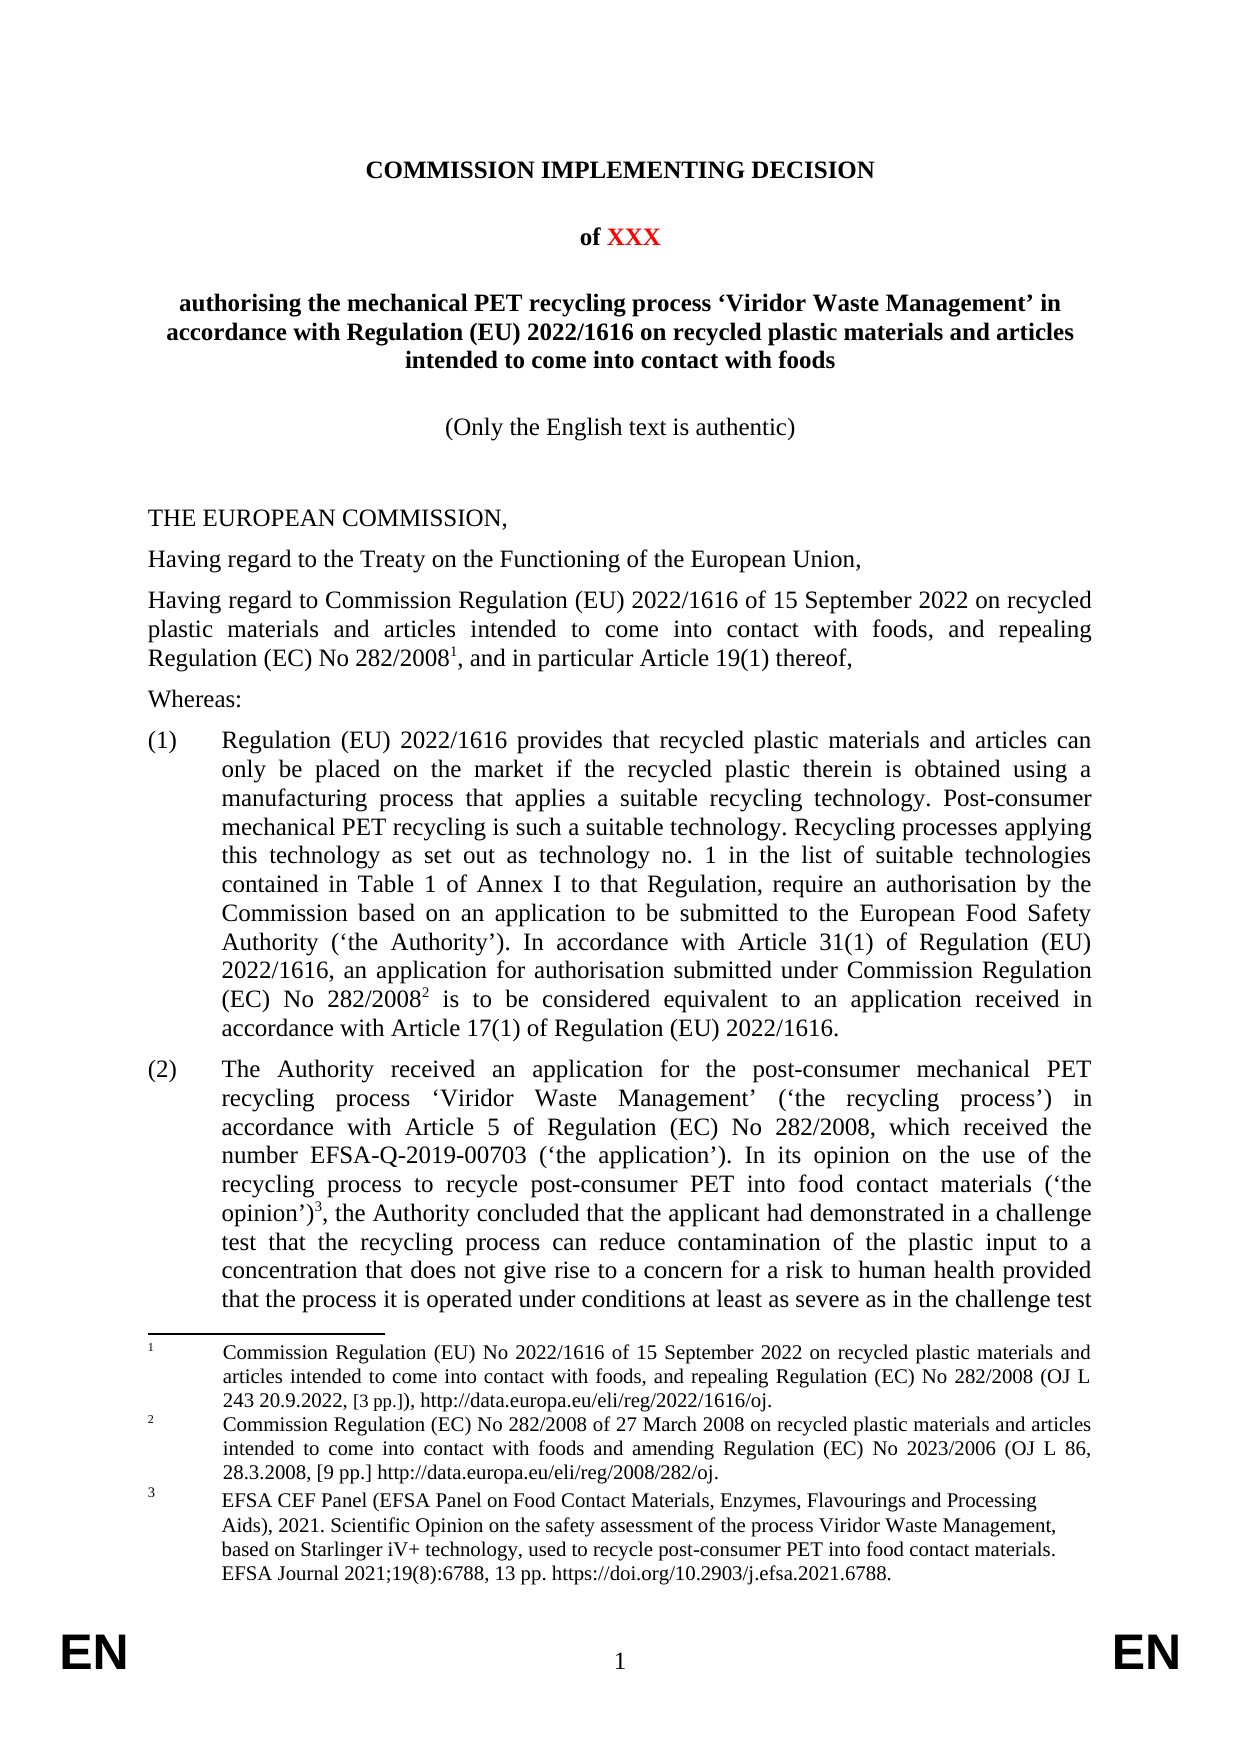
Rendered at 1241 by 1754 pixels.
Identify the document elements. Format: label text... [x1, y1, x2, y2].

list Regulation (EU) 2022/1616 provides that recycled plastic materials and articles can only be placed on the market if the recycled plastic therein is obtained using a manufacturing process that applies a suitable recycling technology. Post-consumer mechanical PET recycling is such a suitable technology. Recycling processes applying this technology as set out as technology no. 1 in the list of suitable technologies contained in Table 1 of Annex I to that Regulation, require an authorisation by the Commission based on an application to be submitted to the European Food Safety Authority (‘the Authority’). In accordance with Article 31(1) of Regulation (EU) 2022/1616, an application for authorisation submitted under Commission Regulation (EC) No 282/2008 is to be considered equivalent to an application received in accordance with Article 17(1) of Regulation (EU) 2022/1616. [148, 726, 1093, 1042]
text THE EUROPEAN COMMISSION, [148, 503, 1093, 532]
text COMMISSION IMPLEMENTING DECISION [148, 156, 1093, 184]
text (Only the English text is authentic) [148, 412, 1093, 441]
text Having regard to the Treaty on the Functioning of the European Union, [148, 544, 1093, 573]
text Whereas: [148, 684, 1093, 713]
text Having regard to Commission Regulation (EU) 2022/1616 of 15 September 2022 on recycled plastic materials and articles intended to come into contact with foods, and repealing Regulation (EC) No 282/2008, and in particular Article 19(1) thereof, [148, 586, 1093, 672]
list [148, 1054, 1093, 1313]
text of XXX [148, 222, 1093, 251]
text authorising the mechanical PET recycling process ‘Viridor Waste Management’ in accordance with Regulation (EU) 2022/1616 on recycled plastic materials and articles intended to come into contact with foods [148, 288, 1093, 374]
